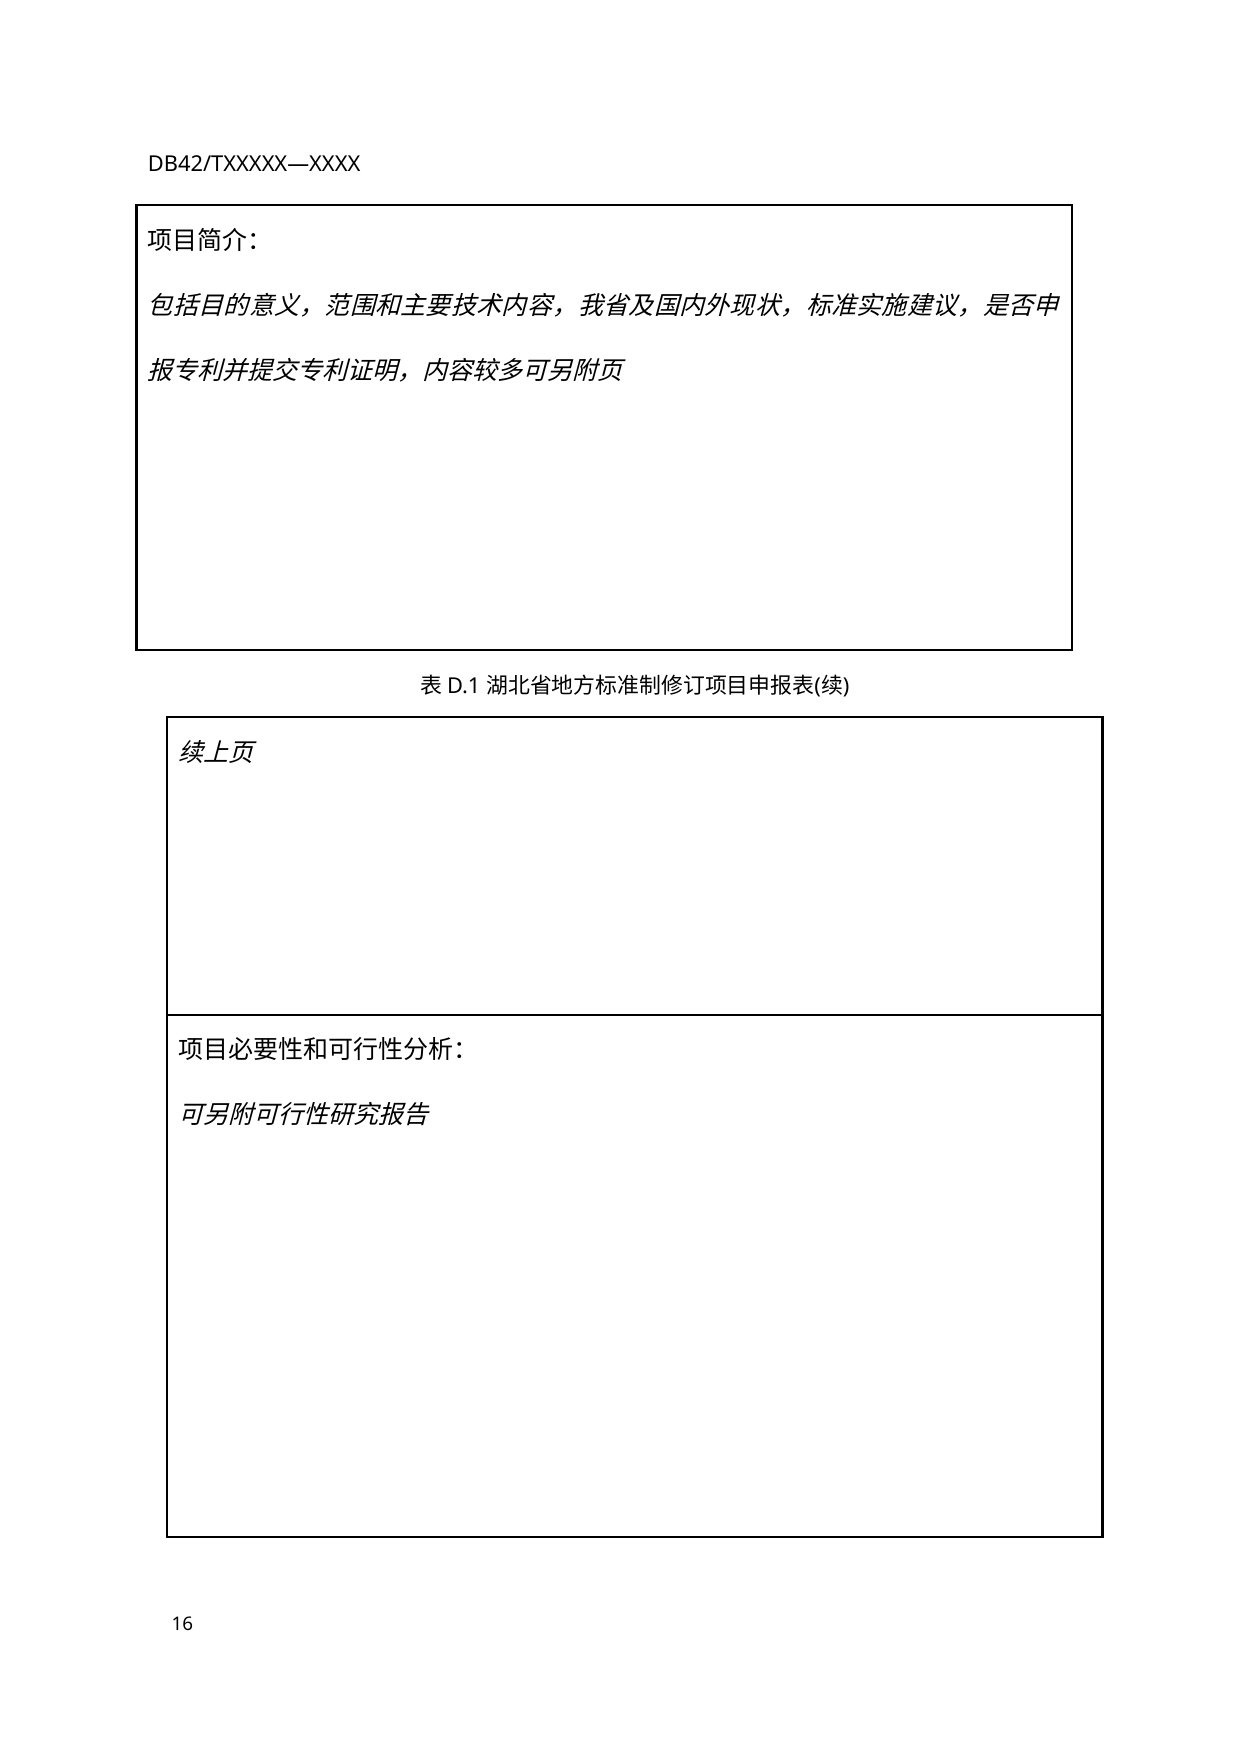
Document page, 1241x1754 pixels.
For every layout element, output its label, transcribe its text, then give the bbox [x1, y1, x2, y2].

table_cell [168, 1016, 1101, 1536]
table_cell 项目简介： 包括目的意义，范围和主要技术内容，我省及国内外现状，标准实施建议，是否申报专利并提交专利证明，内容较多可另附页 [138, 206, 1071, 649]
text 表D.1 湖北省地方标准制修订项目申报表(续) [148, 667, 1122, 700]
table_header 续上页 [168, 718, 1101, 1013]
